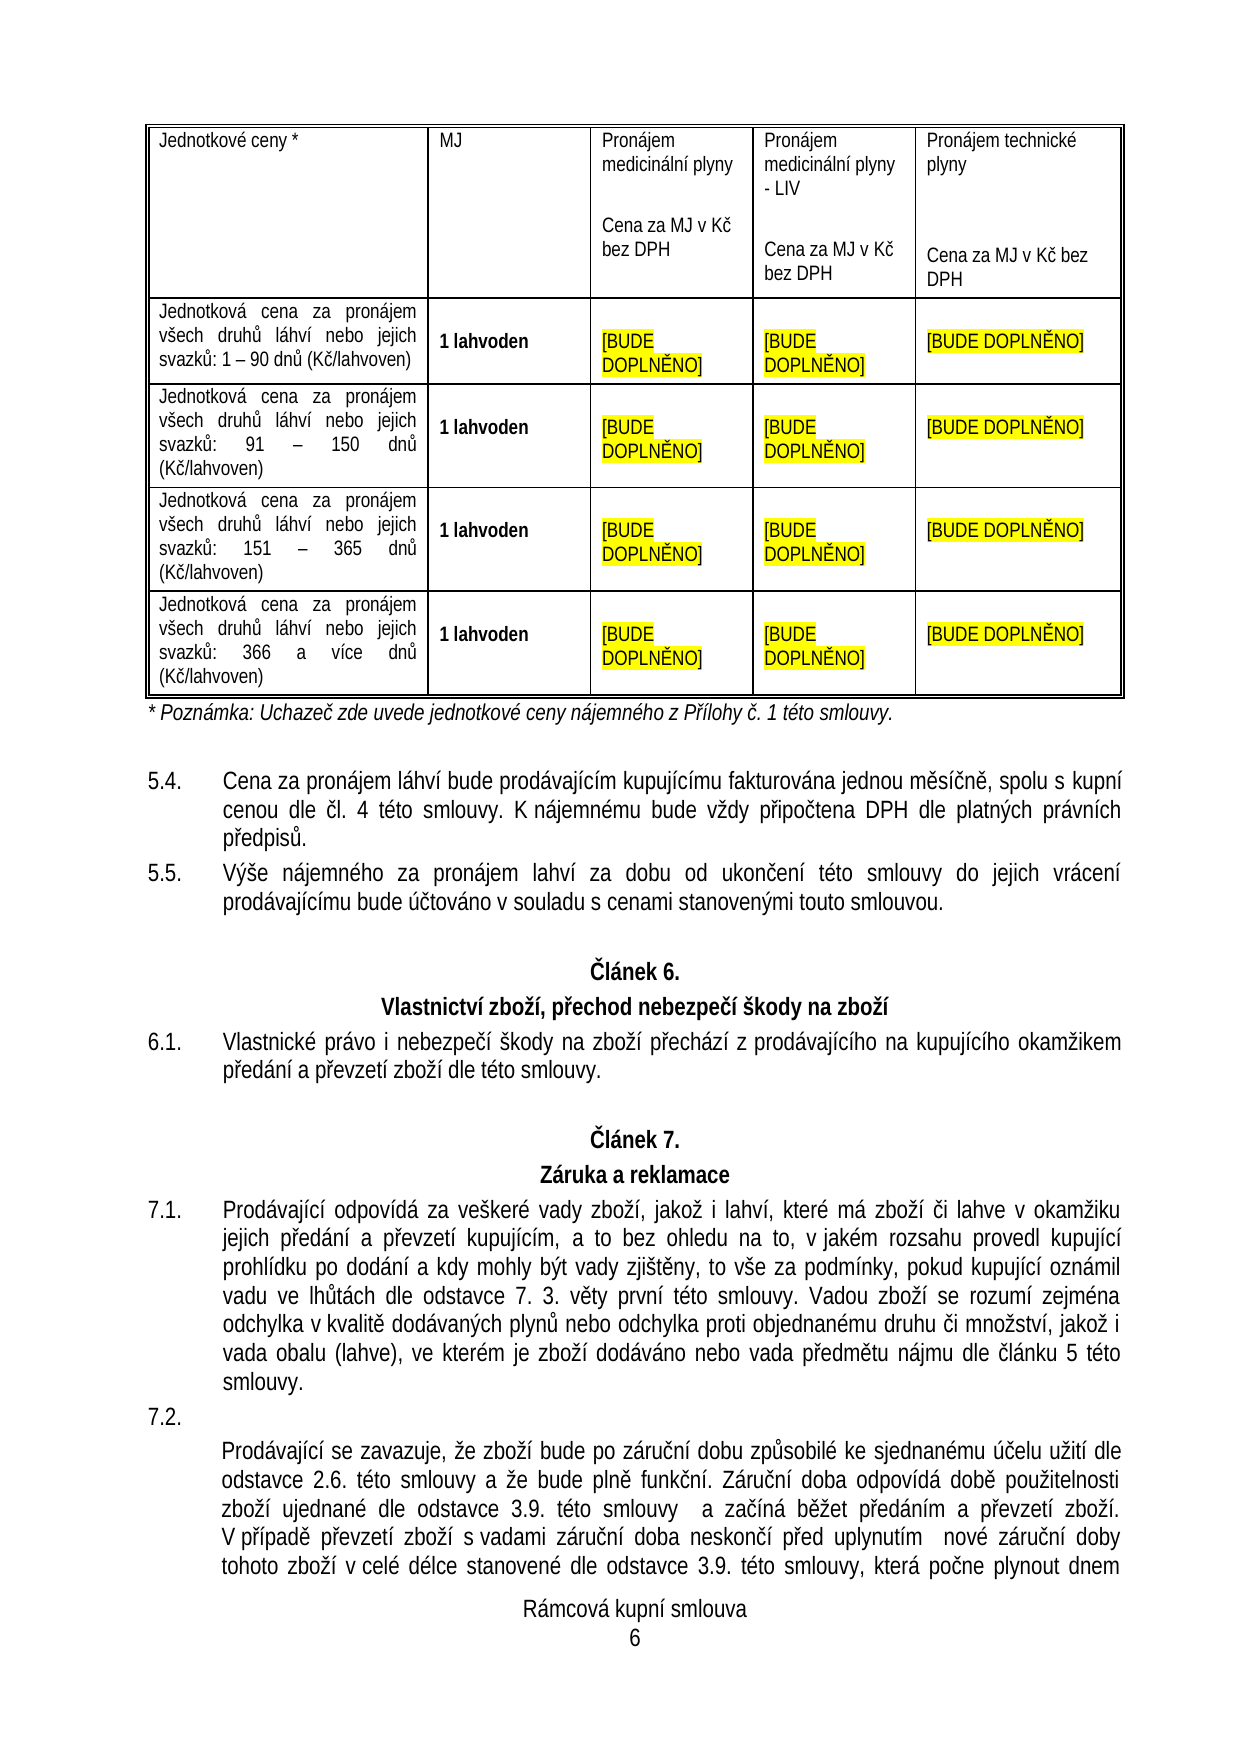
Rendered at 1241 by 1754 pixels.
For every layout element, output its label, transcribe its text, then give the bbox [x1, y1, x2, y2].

list Cena za pronájem láhví bude prodávajícím kupujícímu fakturována jednou měsíčně, spolu s kupní cenou dle čl. 4 této smlouvy. K nájemnému bude vždy připočtena DPH dle platných právních předpisů. [148, 766, 1122, 852]
text Vlastnictví zboží, přechod nebezpečí škody na zboží [148, 992, 1122, 1020]
table_cell 1 lahvoden [429, 385, 590, 487]
table_cell Jednotková cena za pronájem všech druhů láhví nebo jejich svazků: 1 – 90 dnů (Kč/lahvoven) [150, 299, 427, 383]
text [221, 1436, 1122, 1579]
table_cell 1 lahvoden [429, 488, 590, 590]
table_cell Jednotková cena za pronájem všech druhů láhví nebo jejich svazků: 366 a více dnů (Kč/lahvoven) [150, 592, 427, 694]
table_header Pronájem medicinální plyny - LIV Cena za MJ v Kč bez DPH [754, 128, 915, 297]
table_cell Jednotková cena za pronájem všech druhů láhví nebo jejich svazků: 151 – 365 dnů (Kč/lahvoven) [150, 488, 427, 590]
table_cell [BUDE DOPLNĚNO] [754, 385, 915, 487]
table_cell 1 lahvoden [429, 299, 590, 383]
table_cell [BUDE DOPLNĚNO] [591, 592, 752, 694]
table_cell [BUDE DOPLNĚNO] [916, 385, 1120, 487]
table_header Jednotkové ceny * [150, 128, 427, 297]
table_cell [BUDE DOPLNĚNO] [754, 488, 915, 590]
table_header Pronájem technické plyny Cena za MJ v Kč bez DPH [916, 128, 1120, 297]
list Prodávající odpovídá za veškeré vady zboží, jakož i lahví, které má zboží či lahve v okamžiku jejich předání a převzetí kupujícím, a to bez ohledu na to, v jakém rozsahu provedl kupující prohlídku po dodání a kdy mohly být vady zjištěny, to vše za podmínky, pokud kupující oznámil vadu ve lhůtách dle odstavce 7. 3. věty první této smlouvy. Vadou zboží se rozumí zejména odchylka v kvalitě dodávaných plynů nebo odchylka proti objednanému druhu či množství, jakož i vada obalu (lahve), ve kterém je zboží dodáváno nebo vada předmětu nájmu dle článku 5 této smlouvy. [148, 1195, 1122, 1395]
table_cell [BUDE DOPLNĚNO] [916, 299, 1120, 383]
text Článek 7. [148, 1125, 1122, 1153]
list Vlastnické právo i nebezpečí škody na zboží přechází z prodávajícího na kupujícího okamžikem předání a převzetí zboží dle této smlouvy. [148, 1026, 1122, 1084]
table_header mj [429, 128, 590, 297]
table_cell Jednotková cena za pronájem všech druhů láhví nebo jejich svazků: 91 – 150 dnů (Kč/lahvoven) [150, 385, 427, 487]
list Výše nájemného za pronájem lahví za dobu od ukončení této smlouvy do jejich vrácení prodávajícímu bude účtováno v souladu s cenami stanovenými touto smlouvou. [148, 858, 1122, 916]
table_header Pronájem medicinální plyny Cena za MJ v Kč bez DPH [591, 128, 752, 297]
table_cell [BUDE DOPLNĚNO] [916, 488, 1120, 590]
table_cell [BUDE DOPLNĚNO] [591, 385, 752, 487]
text Záruka a reklamace [148, 1160, 1122, 1188]
table_cell [BUDE DOPLNĚNO] [916, 592, 1120, 694]
list * Poznámka: Uchazeč zde uvede jednotkové ceny nájemného z Přílohy č. 1 této smlouvy. [148, 699, 1122, 725]
table_cell [BUDE DOPLNĚNO] [754, 592, 915, 694]
table_cell 1 lahvoden [429, 592, 590, 694]
table_cell [BUDE DOPLNĚNO] [754, 299, 915, 383]
table_cell [BUDE DOPLNĚNO] [591, 299, 752, 383]
table_cell [BUDE DOPLNĚNO] [591, 488, 752, 590]
text Článek 6. [148, 957, 1122, 985]
